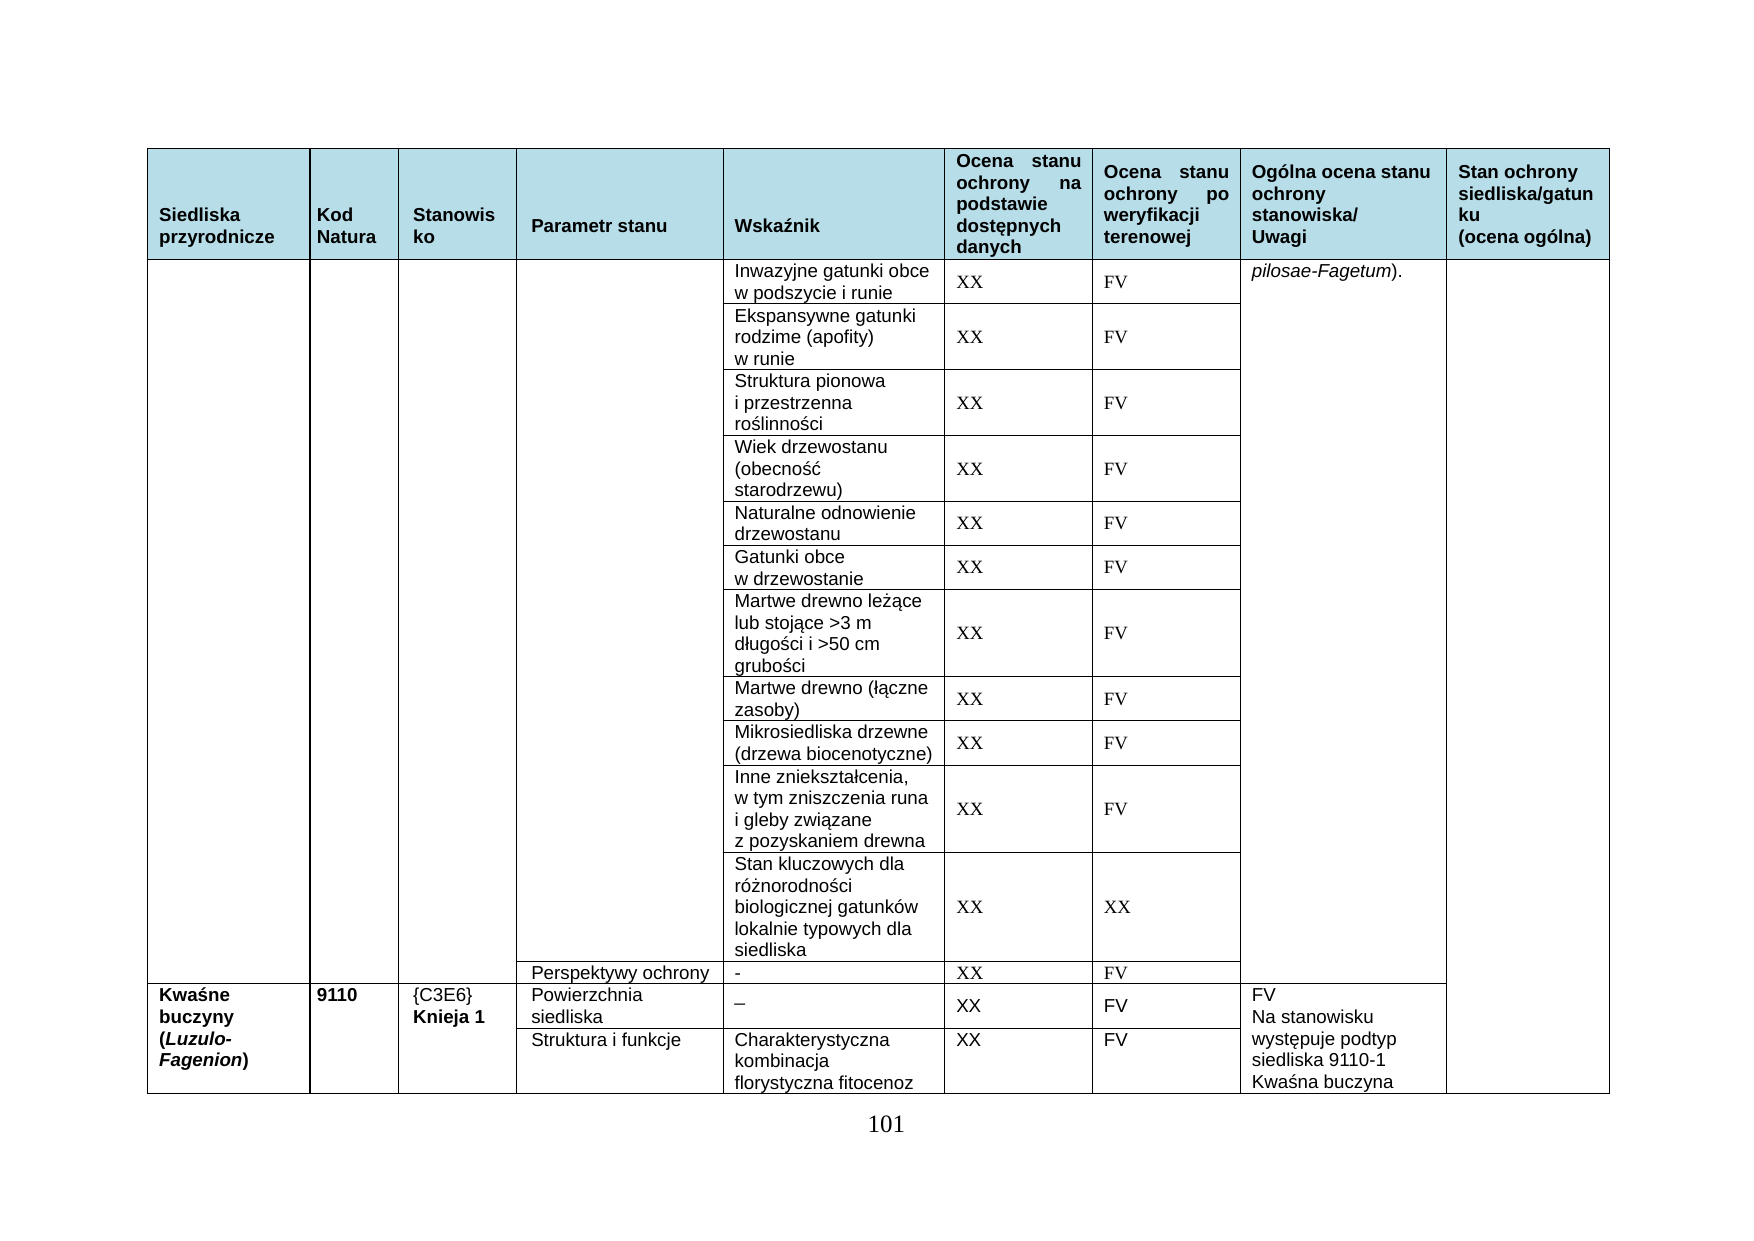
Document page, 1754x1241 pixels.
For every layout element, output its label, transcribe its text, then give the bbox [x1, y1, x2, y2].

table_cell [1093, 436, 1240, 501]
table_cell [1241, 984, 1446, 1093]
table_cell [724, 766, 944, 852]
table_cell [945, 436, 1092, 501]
table_header Ocena stanu ochrony po weryfikacji terenowej [1093, 149, 1240, 259]
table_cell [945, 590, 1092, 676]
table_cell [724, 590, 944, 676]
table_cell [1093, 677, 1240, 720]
table_header Siedliska przyrodnicze [148, 149, 309, 259]
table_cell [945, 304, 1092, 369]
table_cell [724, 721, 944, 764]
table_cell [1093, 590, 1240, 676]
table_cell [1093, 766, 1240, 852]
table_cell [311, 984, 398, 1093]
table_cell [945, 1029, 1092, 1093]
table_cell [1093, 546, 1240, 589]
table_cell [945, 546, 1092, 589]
table_header Stan ochrony siedliska/gatunku (ocena ogólna) [1447, 149, 1609, 259]
table_header Parametr stanu [517, 149, 723, 259]
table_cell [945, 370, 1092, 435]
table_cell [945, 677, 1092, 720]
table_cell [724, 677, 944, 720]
table_header Ocena stanu ochrony na podstawie dostępnych danych [945, 149, 1092, 259]
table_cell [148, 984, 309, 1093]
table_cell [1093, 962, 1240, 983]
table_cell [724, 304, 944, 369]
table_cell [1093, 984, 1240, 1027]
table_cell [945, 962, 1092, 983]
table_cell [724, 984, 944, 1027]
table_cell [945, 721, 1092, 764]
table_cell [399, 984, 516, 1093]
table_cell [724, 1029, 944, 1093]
table_header Kod Natura [311, 149, 398, 259]
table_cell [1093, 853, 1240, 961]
table_header Ogólna ocena stanu ochrony stanowiska/ Uwagi [1241, 149, 1446, 259]
table_header Wskaźnik [724, 149, 944, 259]
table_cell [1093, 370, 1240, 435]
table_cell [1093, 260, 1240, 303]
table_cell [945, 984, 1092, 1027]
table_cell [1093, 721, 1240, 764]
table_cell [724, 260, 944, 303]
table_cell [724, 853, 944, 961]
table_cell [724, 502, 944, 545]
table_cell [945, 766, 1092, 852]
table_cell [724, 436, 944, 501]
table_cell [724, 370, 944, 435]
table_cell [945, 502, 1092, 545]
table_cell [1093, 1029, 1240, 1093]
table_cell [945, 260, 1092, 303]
table_header Stanowisko [399, 149, 516, 259]
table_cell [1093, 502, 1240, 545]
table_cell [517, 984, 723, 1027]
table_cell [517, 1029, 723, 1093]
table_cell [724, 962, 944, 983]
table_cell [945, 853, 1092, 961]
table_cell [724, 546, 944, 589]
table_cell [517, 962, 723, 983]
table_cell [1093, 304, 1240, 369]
